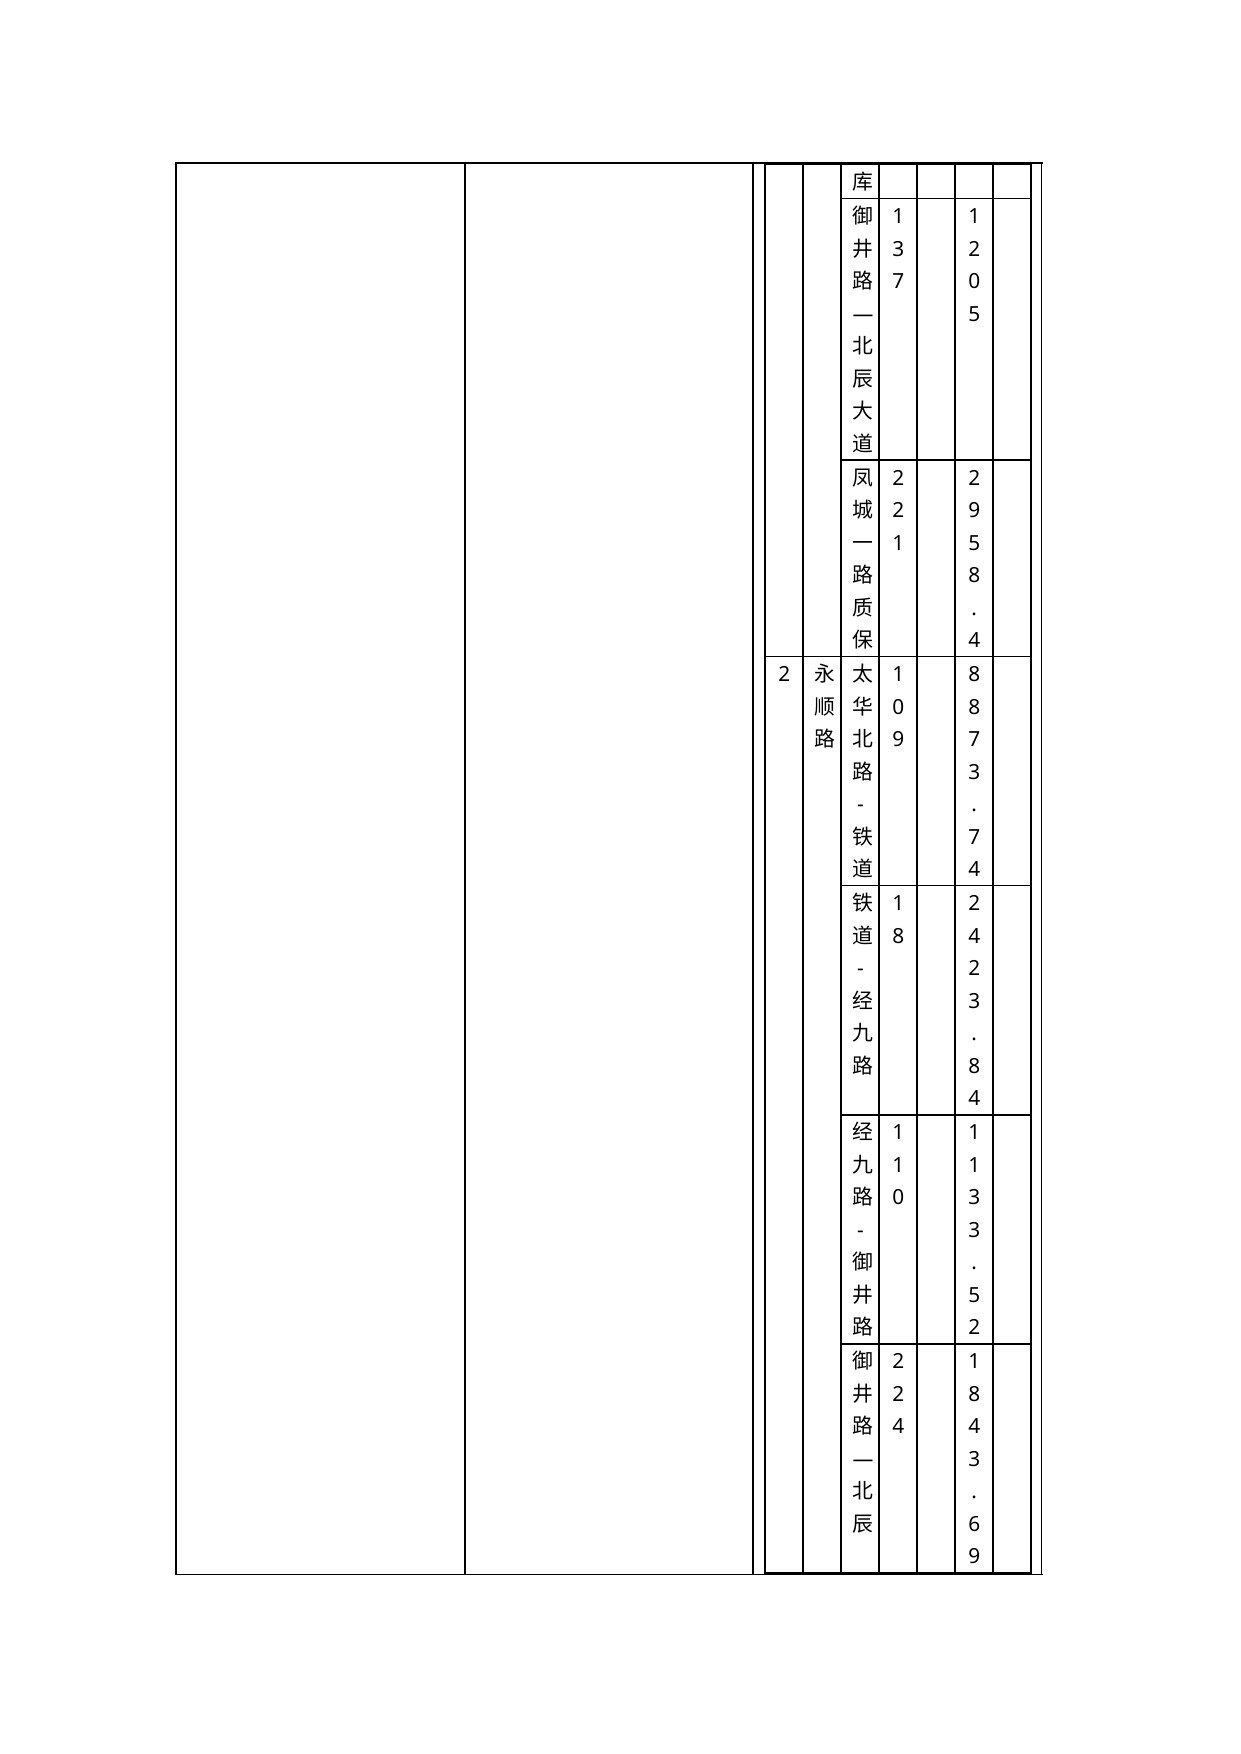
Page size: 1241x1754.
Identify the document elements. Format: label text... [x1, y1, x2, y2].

table_cell [880, 1345, 916, 1572]
table_cell 1 [177, 164, 464, 1573]
table_cell [880, 657, 916, 885]
table_cell [956, 1116, 992, 1343]
table_cell [994, 657, 1030, 885]
table_cell [956, 199, 992, 459]
table_cell [918, 461, 954, 656]
table_cell [918, 1116, 954, 1343]
table_cell [994, 1116, 1030, 1343]
table_cell [804, 165, 840, 656]
table_cell [880, 886, 916, 1114]
table_cell [918, 886, 954, 1114]
table_cell [918, 199, 954, 459]
table_cell [956, 657, 992, 885]
table_cell [842, 886, 878, 1114]
table_cell [994, 165, 1030, 198]
table_cell [918, 165, 954, 198]
table_cell [994, 886, 1030, 1114]
table_cell [880, 461, 916, 656]
table_cell [842, 461, 878, 656]
table_cell [766, 165, 802, 656]
table_cell [1032, 164, 1041, 1573]
table_cell [466, 164, 752, 1573]
table_cell [804, 657, 840, 1572]
table_cell [754, 164, 764, 1573]
table_cell [956, 1345, 992, 1572]
table_cell [842, 657, 878, 885]
table_cell [994, 461, 1030, 656]
table_cell [842, 1116, 878, 1343]
table_cell [880, 165, 916, 198]
table_cell [842, 165, 878, 198]
table_cell [956, 165, 992, 198]
table_cell [842, 199, 878, 459]
table_cell [842, 1345, 878, 1572]
table_cell [994, 1345, 1030, 1572]
table_cell [956, 886, 992, 1114]
table_cell [766, 657, 802, 1572]
table_cell [994, 199, 1030, 459]
table_cell [918, 657, 954, 885]
table_cell [918, 1345, 954, 1572]
table_cell [956, 461, 992, 656]
table_cell [880, 199, 916, 459]
table_cell [880, 1116, 916, 1343]
